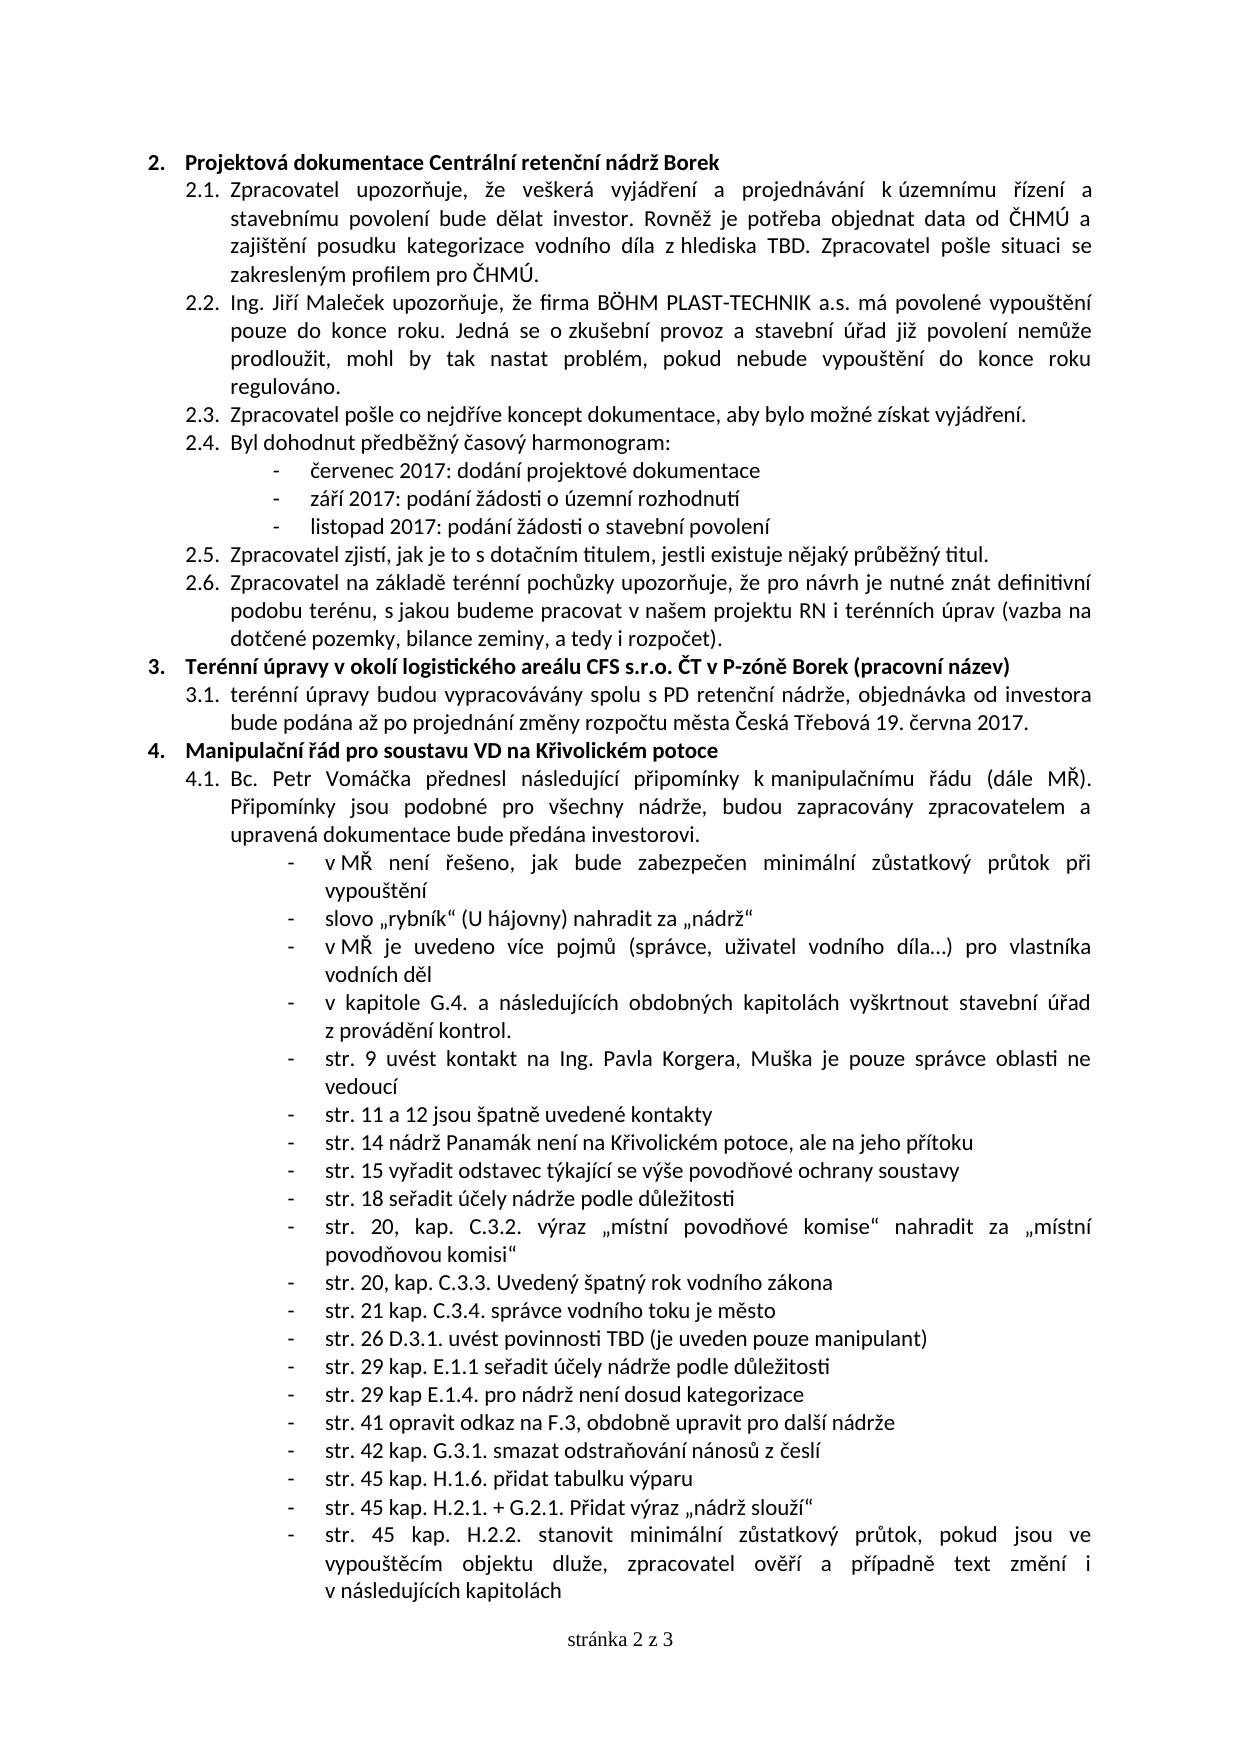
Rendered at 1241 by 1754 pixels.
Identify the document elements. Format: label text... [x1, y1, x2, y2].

list Bc. Petr Vomáčka přednesl následující připomínky k manipulačnímu řádu (dále MŘ). Připomínky jsou podobné pro všechny nádrže, budou zapracovány zpracovatelem a upravená dokumentace bude předána investorovi. [185, 764, 1093, 848]
list str. 20, kap. C.3.3. Uvedený špatný rok vodního zákona [287, 1268, 1093, 1296]
list Projektová dokumentace Centrální retenční nádrž Borek [148, 148, 1093, 176]
list str. 45 kap. H.2.1. + G.2.1. Přidat výraz „nádrž slouží“ [287, 1493, 1093, 1521]
list str. 15 vyřadit odstavec týkající se výše povodňové ochrany soustavy [287, 1156, 1093, 1184]
list Zpracovatel zjistí, jak je to s dotačním titulem, jestli existuje nějaký průběžný titul. [185, 540, 1093, 568]
list str. 45 kap. H.2.2. stanovit minimální zůstatkový průtok, pokud jsou ve vypouštěcím objektu dluže, zpracovatel ověří a případně text změní i v následujících kapitolách [287, 1521, 1093, 1605]
list Byl dohodnut předběžný časový harmonogram: [185, 428, 1093, 456]
list str. 29 kap E.1.4. pro nádrž není dosud kategorizace [287, 1381, 1093, 1408]
list v MŘ je uvedeno více pojmů (správce, uživatel vodního díla…) pro vlastníka vodních děl [287, 932, 1093, 988]
list str. 11 a 12 jsou špatně uvedené kontakty [287, 1100, 1093, 1128]
list str. 9 uvést kontakt na Ing. Pavla Korgera, Muška je pouze správce oblasti ne vedoucí [287, 1044, 1093, 1100]
list červenec 2017: dodání projektové dokumentace [273, 456, 1093, 484]
list Zpracovatel pošle co nejdříve koncept dokumentace, aby bylo možné získat vyjádření. [185, 400, 1093, 428]
list Terénní úpravy v okolí logistického areálu CFS s.r.o. ČT v P-zóně Borek (pracovní název) [148, 652, 1093, 680]
list str. 41 opravit odkaz na F.3, obdobně upravit pro další nádrže [287, 1408, 1093, 1437]
list Zpracovatel upozorňuje, že veškerá vyjádření a projednávání k územnímu řízení a stavebnímu povolení bude dělat investor. Rovněž je potřeba objednat data od ČHMÚ a zajištění posudku kategorizace vodního díla z hlediska TBD. Zpracovatel pošle situaci se zakresleným profilem pro ČHMÚ. [185, 176, 1093, 288]
list září 2017: podání žádosti o územní rozhodnutí [273, 484, 1093, 512]
list v MŘ není řešeno, jak bude zabezpečen minimální zůstatkový průtok při vypouštění [287, 848, 1093, 904]
list str. 45 kap. H.1.6. přidat tabulku výparu [287, 1464, 1093, 1493]
list v kapitole G.4. a následujících obdobných kapitolách vyškrtnout stavební úřad z provádění kontrol. [287, 988, 1093, 1044]
list str. 18 seřadit účely nádrže podle důležitosti [287, 1184, 1093, 1212]
list str. 29 kap. E.1.1 seřadit účely nádrže podle důležitosti [287, 1352, 1093, 1381]
list str. 42 kap. G.3.1. smazat odstraňování nánosů z česlí [287, 1437, 1093, 1464]
list Manipulační řád pro soustavu VD na Křivolickém potoce [148, 736, 1093, 764]
list str. 20, kap. C.3.2. výraz „místní povodňové komise“ nahradit za „místní povodňovou komisi“ [287, 1212, 1093, 1268]
list Ing. Jiří Maleček upozorňuje, že firma BÖHM PLAST-TECHNIK a.s. má povolené vypouštění pouze do konce roku. Jedná se o zkušební provoz a stavební úřad již povolení nemůže prodloužit, mohl by tak nastat problém, pokud nebude vypouštění do konce roku regulováno. [185, 288, 1093, 400]
list str. 26 D.3.1. uvést povinnosti TBD (je uveden pouze manipulant) [287, 1324, 1093, 1352]
list listopad 2017: podání žádosti o stavební povolení [273, 512, 1093, 540]
list str. 21 kap. C.3.4. správce vodního toku je město [287, 1296, 1093, 1324]
list slovo „rybník“ (U hájovny) nahradit za „nádrž“ [287, 904, 1093, 932]
list terénní úpravy budou vypracovávány spolu s PD retenční nádrže, objednávka od investora bude podána až po projednání změny rozpočtu města Česká Třebová 19. června 2017. [185, 680, 1093, 736]
list str. 14 nádrž Panamák není na Křivolickém potoce, ale na jeho přítoku [287, 1128, 1093, 1156]
list Zpracovatel na základě terénní pochůzky upozorňuje, že pro návrh je nutné znát definitivní podobu terénu, s jakou budeme pracovat v našem projektu RN i terénních úprav (vazba na dotčené pozemky, bilance zeminy, a tedy i rozpočet). [185, 568, 1093, 652]
